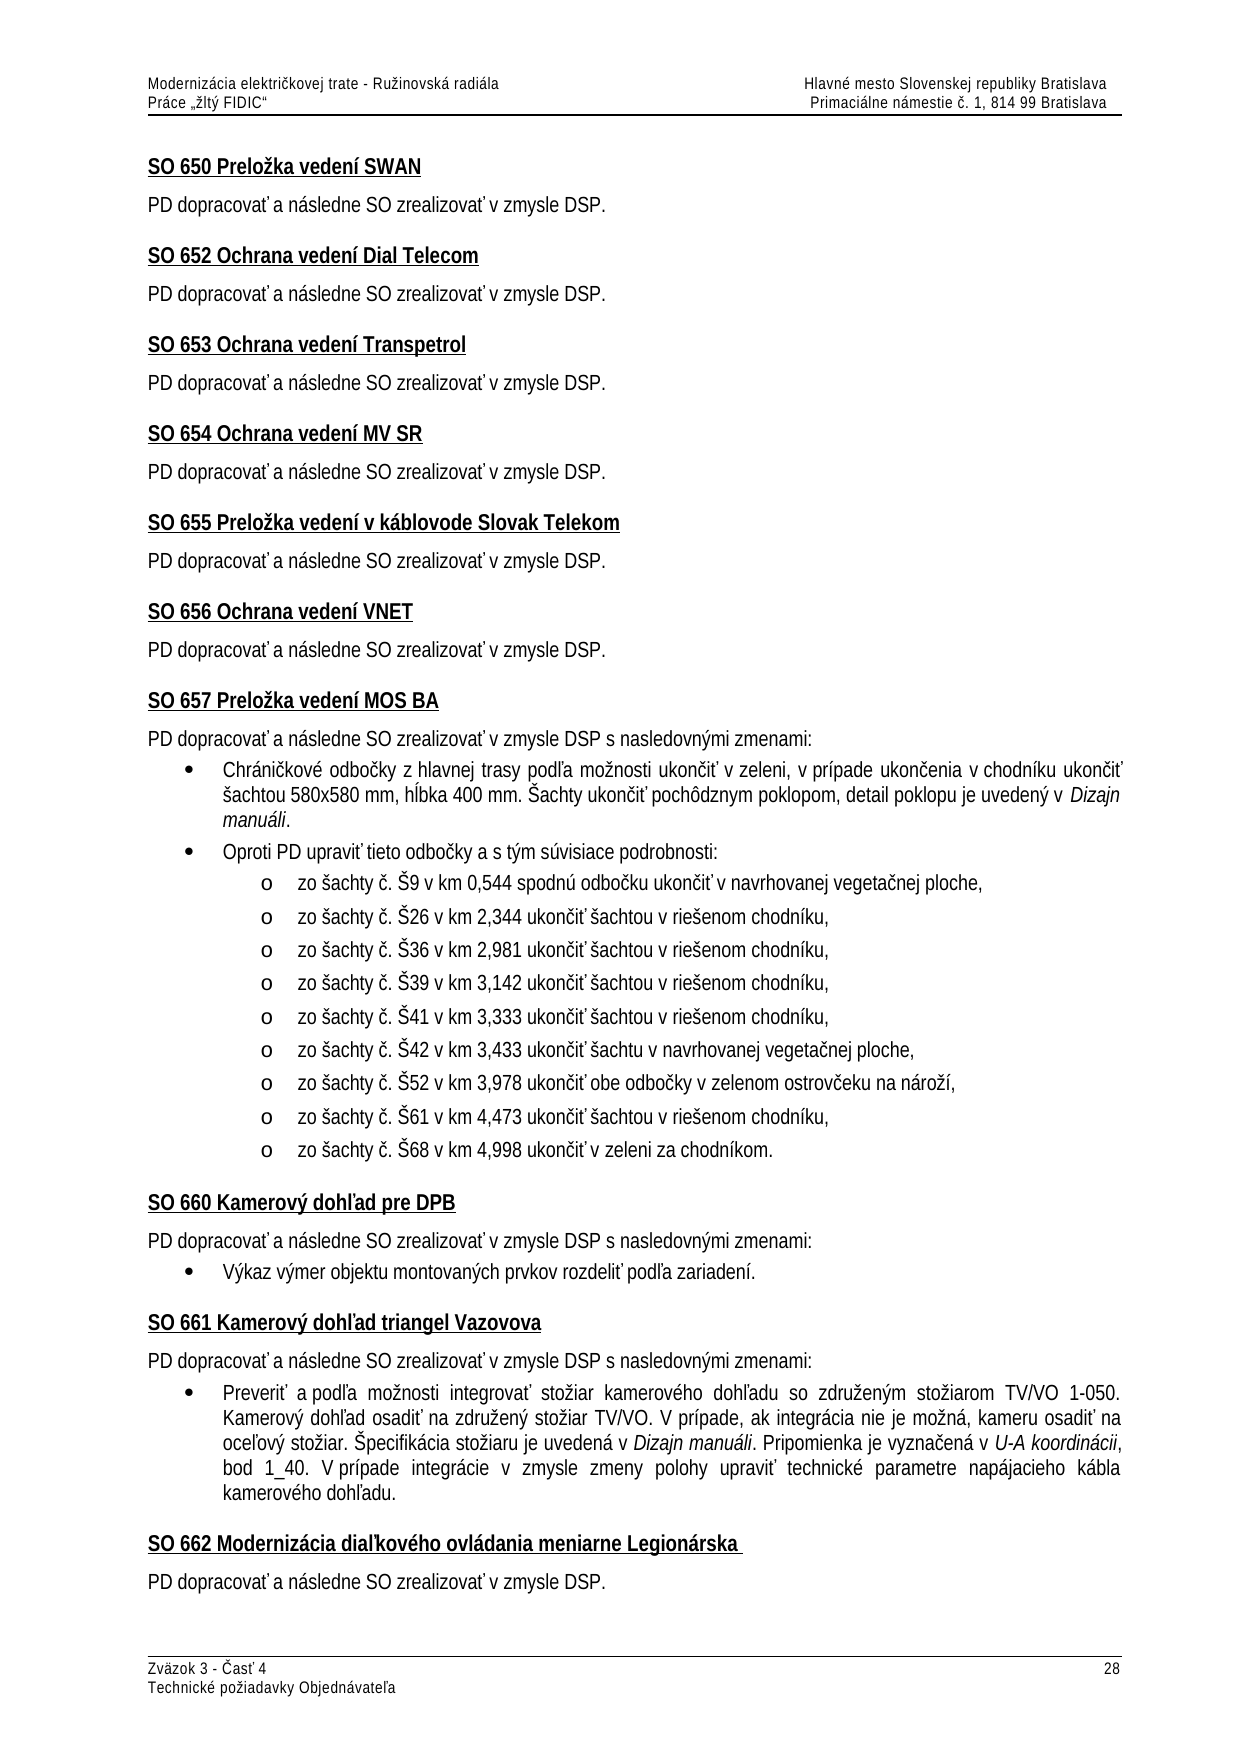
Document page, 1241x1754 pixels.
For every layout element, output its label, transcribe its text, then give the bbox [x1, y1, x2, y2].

text PD dopracovať a následne SO zrealizovať v zmysle DSP. [148, 637, 1122, 662]
text PD dopracovať a následne SO zrealizovať v zmysle DSP s nasledovnými zmenami: [148, 1348, 1122, 1373]
list zo šachty č. Š52 v km 3,978 ukončiť obe odbočky v zelenom ostrovčeku na nároží, [260, 1070, 1122, 1097]
text Výkaz výmer objektu montovaných prvkov rozdeliť podľa zariadení. [185, 1259, 1122, 1284]
list zo šachty č. Š36 v km 2,981 ukončiť šachtou v riešenom chodníku, [260, 937, 1122, 964]
list zo šachty č. Š61 v km 4,473 ukončiť šachtou v riešenom chodníku, [260, 1103, 1122, 1131]
list zo šachty č. Š68 v km 4,998 ukončiť v zeleni za chodníkom. [260, 1137, 1122, 1164]
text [148, 192, 1122, 217]
text PD dopracovať a následne SO zrealizovať v zmysle DSP. [148, 459, 1122, 484]
text PD dopracovať a následne SO zrealizovať v zmysle DSP s nasledovnými zmenami: [148, 726, 1122, 751]
list zo šachty č. Š9 v km 0,544 spodnú odbočku ukončiť v navrhovanej vegetačnej ploche, [260, 870, 1122, 897]
subtitle SO 661 Kamerový dohľad triangel Vazovova [148, 1309, 1122, 1336]
subtitle SO 656 Ochrana vedení VNET [148, 598, 1122, 624]
text PD dopracovať a následne SO zrealizovať v zmysle DSP. [148, 548, 1122, 573]
text PD dopracovať a následne SO zrealizovať v zmysle DSP s nasledovnými zmenami: [148, 1228, 1122, 1253]
subtitle SO 650 Preložka vedení SWAN [148, 153, 1122, 179]
subtitle SO 657 Preložka vedení MOS BA [148, 687, 1122, 713]
subtitle SO 653 Ochrana vedení Transpetrol [148, 331, 1122, 357]
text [148, 1569, 1122, 1594]
list zo šachty č. Š41 v km 3,333 ukončiť šachtou v riešenom chodníku, [260, 1003, 1122, 1031]
text Oproti PD upraviť tieto odbočky a s tým súvisiace podrobnosti: [185, 839, 1122, 864]
list zo šachty č. Š42 v km 3,433 ukončiť šachtu v navrhovanej vegetačnej ploche, [260, 1037, 1122, 1064]
subtitle SO 655 Preložka vedení v káblovode Slovak Telekom [148, 509, 1122, 535]
subtitle SO 660 Kamerový dohľad pre DPB [148, 1189, 1122, 1215]
subtitle SO 662 Modernizácia diaľkového ovládania meniarne Legionárska [148, 1530, 1122, 1557]
list zo šachty č. Š39 v km 3,142 ukončiť šachtou v riešenom chodníku, [260, 970, 1122, 997]
text Preveriť a podľa možnosti integrovať stožiar kamerového dohľadu so združeným stožiarom TV/VO 1-050. Kamerový dohľad osadiť na združený stožiar TV/VO. V prípade, ak integrácia nie je možná, kameru osadiť na oceľový stožiar. Špecifikácia stožiaru je uvedená v Dizajn manuáli. Pripomienka je vyznačená v U-A koordinácii, bod 1_40. V prípade integrácie v zmysle zmeny polohy upraviť technické parametre napájacieho kábla kamerového dohľadu. [185, 1379, 1122, 1505]
text PD dopracovať a následne SO zrealizovať v zmysle DSP. [148, 370, 1122, 395]
text Chráničkové odbočky z hlavnej trasy podľa možnosti ukončiť v zeleni, v prípade ukončenia v chodníku ukončiť šachtou 580x580 mm, hĺbka 400 mm. Šachty ukončiť pochôdznym poklopom, detail poklopu je uvedený v Dizajn manuáli. [185, 757, 1122, 832]
subtitle SO 652 Ochrana vedení Dial Telecom [148, 242, 1122, 268]
subtitle SO 654 Ochrana vedení MV SR [148, 420, 1122, 446]
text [148, 281, 1122, 306]
list zo šachty č. Š26 v km 2,344 ukončiť šachtou v riešenom chodníku, [260, 903, 1122, 931]
